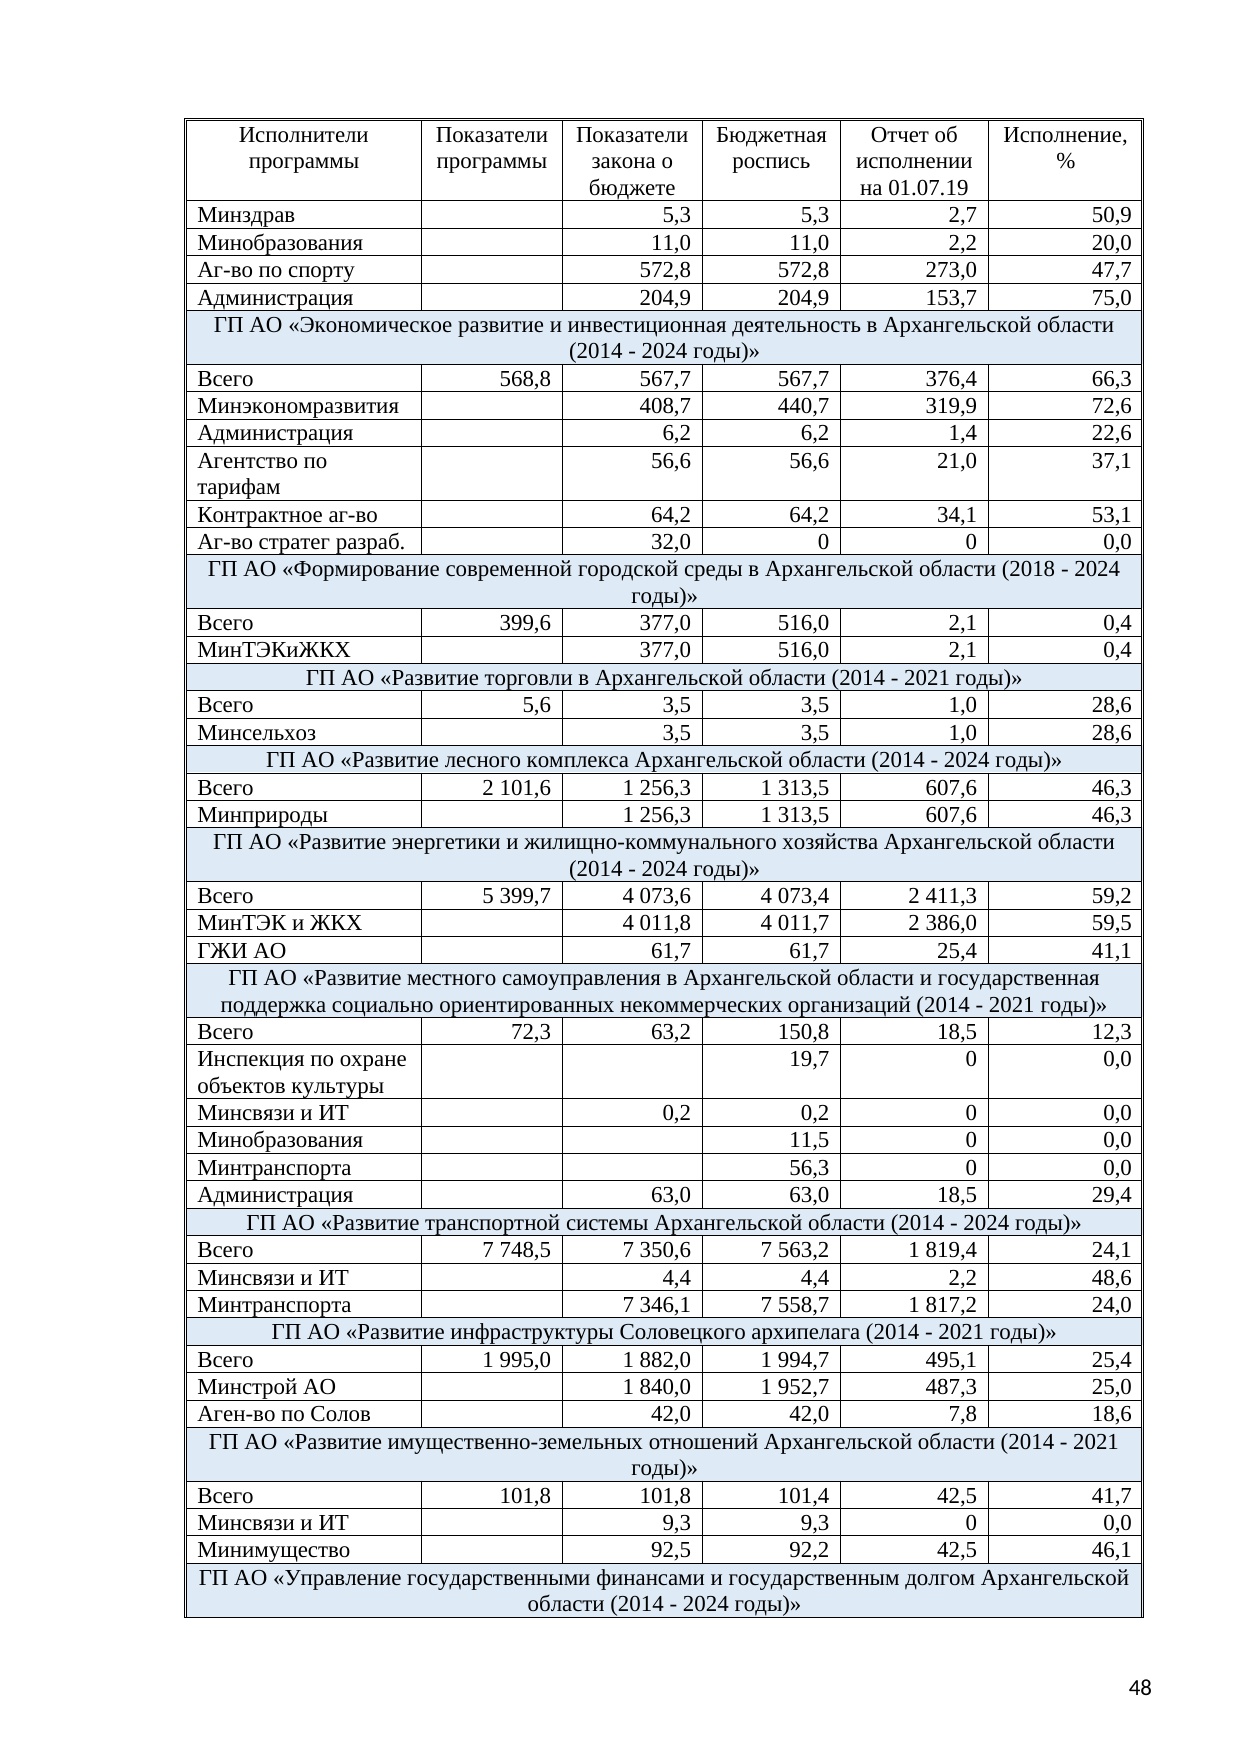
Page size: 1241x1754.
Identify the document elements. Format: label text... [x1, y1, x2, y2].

table_cell Всего [187, 609, 421, 636]
table_cell 1 817,2 [841, 1291, 988, 1317]
table_cell 567,7 [563, 365, 702, 391]
table_cell 0 [703, 528, 840, 554]
table_cell 11,5 [703, 1127, 840, 1153]
table_cell Всего [187, 691, 421, 718]
table_cell 46,3 [989, 801, 1141, 827]
table_cell 5 399,7 [422, 882, 562, 908]
table_cell 18,5 [841, 1181, 988, 1208]
table_cell 1,4 [841, 420, 988, 446]
table_cell 6,2 [703, 420, 840, 446]
table_cell Всего [187, 365, 421, 391]
table_cell Администрация [187, 1181, 421, 1208]
table_cell 572,8 [563, 256, 702, 282]
table_cell [422, 1509, 562, 1535]
table_cell 399,6 [422, 609, 562, 636]
table_cell 7 563,2 [703, 1236, 840, 1262]
table_cell 6,2 [563, 420, 702, 446]
table_cell Всего [187, 774, 421, 800]
table_cell 0 [841, 1154, 988, 1180]
table_cell 568,8 [422, 365, 562, 391]
table_cell [422, 937, 562, 963]
table_cell 0 [841, 1045, 988, 1098]
table_cell 5,6 [422, 691, 562, 718]
table_cell 0,2 [563, 1099, 702, 1126]
table_cell 1 313,5 [703, 801, 840, 827]
table_cell 7,8 [841, 1401, 988, 1427]
table_cell 42,5 [841, 1482, 988, 1508]
table_cell 495,1 [841, 1346, 988, 1372]
table_cell 7 558,7 [703, 1291, 840, 1317]
table_cell Минсвязи и ИТ [187, 1264, 421, 1290]
table_header Отчет об исполнении на 01.07.19 [841, 121, 988, 200]
table_cell 72,6 [989, 392, 1141, 418]
table_cell 46,1 [989, 1536, 1141, 1563]
table_cell Минобразования [187, 229, 421, 255]
table_cell 607,6 [841, 774, 988, 800]
table_cell 4 011,7 [703, 910, 840, 936]
table_cell [563, 1154, 702, 1180]
table_cell 0 [841, 1127, 988, 1153]
table_cell ГП АО «Развитие торговли в Архангельской области (2014 - 2021 годы)» [187, 664, 1141, 690]
table_cell Минстрой АО [187, 1373, 421, 1399]
table_cell 572,8 [703, 256, 840, 282]
table_cell 1 256,3 [563, 801, 702, 827]
table_cell 0,0 [989, 528, 1141, 554]
table_cell 440,7 [703, 392, 840, 418]
table_cell Минсвязи и ИТ [187, 1509, 421, 1535]
table_cell 46,3 [989, 774, 1141, 800]
table_cell 5,3 [703, 201, 840, 228]
table_cell 1 995,0 [422, 1346, 562, 1372]
table_header Показатели программы [422, 121, 562, 200]
table_cell 63,0 [703, 1181, 840, 1208]
table_cell 3,5 [563, 719, 702, 745]
table_cell Минобразования [187, 1127, 421, 1153]
table_cell [422, 637, 562, 663]
table_cell 273,0 [841, 256, 988, 282]
table_cell 0,0 [989, 1045, 1141, 1098]
table_cell ГП АО «Развитие лесного комплекса Архангельской области (2014 - 2024 годы)» [187, 746, 1141, 772]
table_cell 2,2 [841, 229, 988, 255]
table_cell 4,4 [563, 1264, 702, 1290]
table_cell Аг-во по спорту [187, 256, 421, 282]
table_cell 0,0 [989, 1154, 1141, 1180]
table_cell Минтранспорта [187, 1291, 421, 1317]
table_cell 32,0 [563, 528, 702, 554]
table_cell 377,0 [563, 609, 702, 636]
table_cell 25,0 [989, 1373, 1141, 1399]
table_cell [422, 420, 562, 446]
table_cell 24,1 [989, 1236, 1141, 1262]
table_cell 1,0 [841, 691, 988, 718]
table_cell 376,4 [841, 365, 988, 391]
table_cell 567,7 [703, 365, 840, 391]
table_cell 25,4 [989, 1346, 1141, 1372]
table_cell 59,2 [989, 882, 1141, 908]
table_cell [422, 528, 562, 554]
table_cell [422, 201, 562, 228]
table_cell 64,2 [703, 501, 840, 527]
table_cell 1 256,3 [563, 774, 702, 800]
table_cell Минэкономразвития [187, 392, 421, 418]
table_cell 48,6 [989, 1264, 1141, 1290]
table_cell ГЖИ АО [187, 937, 421, 963]
table_cell [422, 1291, 562, 1317]
table_cell 150,8 [703, 1018, 840, 1044]
table_cell 37,1 [989, 447, 1141, 499]
table_cell 92,2 [703, 1536, 840, 1563]
table_cell 1 819,4 [841, 1236, 988, 1262]
table_cell Всего [187, 1482, 421, 1508]
table_cell ГП АО «Развитие инфраструктуры Соловецкого архипелага (2014 - 2021 годы)» [187, 1318, 1141, 1345]
table_cell 75,0 [989, 284, 1141, 310]
table_cell 4,4 [703, 1264, 840, 1290]
table_cell [422, 1536, 562, 1563]
table_cell 4 073,6 [563, 882, 702, 908]
table_cell Минприроды [187, 801, 421, 827]
table_cell [422, 501, 562, 527]
table_cell 21,0 [841, 447, 988, 499]
table_cell Аг-во стратег разраб. [187, 528, 421, 554]
table_cell 5,3 [563, 201, 702, 228]
table_cell 25,4 [841, 937, 988, 963]
table_cell 42,0 [703, 1401, 840, 1427]
table_cell 0 [841, 1099, 988, 1126]
table_cell 72,3 [422, 1018, 562, 1044]
table_cell 1 882,0 [563, 1346, 702, 1372]
table_cell 319,9 [841, 392, 988, 418]
table_cell Администрация [187, 420, 421, 446]
table_cell Администрация [187, 284, 421, 310]
table_cell 4 011,8 [563, 910, 702, 936]
table_cell ГП АО «Развитие транспортной системы Архангельской области (2014 - 2024 годы)» [187, 1209, 1141, 1235]
table_cell [563, 1127, 702, 1153]
table_cell 0 [841, 1509, 988, 1535]
table_cell 19,7 [703, 1045, 840, 1098]
table_cell 7 346,1 [563, 1291, 702, 1317]
table_cell 42,0 [563, 1401, 702, 1427]
table_cell 28,6 [989, 719, 1141, 745]
table_cell 3,5 [703, 691, 840, 718]
table_cell 9,3 [563, 1509, 702, 1535]
table_cell 3,5 [563, 691, 702, 718]
table_cell [422, 1154, 562, 1180]
table_cell 7 748,5 [422, 1236, 562, 1262]
table_cell 20,0 [989, 229, 1141, 255]
table_cell 204,9 [703, 284, 840, 310]
table_cell 0,0 [989, 1509, 1141, 1535]
table_cell [422, 447, 562, 499]
table_cell ГП АО «Управление государственными финансами и государственным долгом Архангельской области (2014 - 2024 годы)» [187, 1564, 1141, 1617]
table_header Показатели закона о бюджете [563, 121, 702, 200]
table_cell 56,6 [563, 447, 702, 499]
table_cell 1 994,7 [703, 1346, 840, 1372]
table_cell 2 386,0 [841, 910, 988, 936]
table_cell 66,3 [989, 365, 1141, 391]
table_cell 1 840,0 [563, 1373, 702, 1399]
table_cell Агентство по тарифам [187, 447, 421, 499]
table_cell [422, 1181, 562, 1208]
table_cell 204,9 [563, 284, 702, 310]
table_cell [422, 1045, 562, 1098]
table_cell 2 101,6 [422, 774, 562, 800]
table_cell МинТЭКиЖКХ [187, 637, 421, 663]
table_cell ГП АО «Экономическое развитие и инвестиционная деятельность в Архангельской области (2014 - 2024 годы)» [187, 311, 1141, 364]
table_cell Всего [187, 1236, 421, 1262]
table_cell 2,1 [841, 609, 988, 636]
table_cell 9,3 [703, 1509, 840, 1535]
table_header Исполнение, % [989, 121, 1141, 200]
table_cell 101,8 [422, 1482, 562, 1508]
table_cell 41,7 [989, 1482, 1141, 1508]
table_cell 377,0 [563, 637, 702, 663]
table_cell Контрактное аг-во [187, 501, 421, 527]
table_cell 0,4 [989, 637, 1141, 663]
table_cell 41,1 [989, 937, 1141, 963]
table_cell ГП АО «Развитие энергетики и жилищно-коммунального хозяйства Архангельской области (2014 - 2024 годы)» [187, 828, 1141, 881]
table_cell 56,3 [703, 1154, 840, 1180]
table_cell [422, 1264, 562, 1290]
table_cell 63,0 [563, 1181, 702, 1208]
table_cell 22,6 [989, 420, 1141, 446]
table_cell 1,0 [841, 719, 988, 745]
table_cell 50,9 [989, 201, 1141, 228]
table_cell 1 313,5 [703, 774, 840, 800]
table_cell 3,5 [703, 719, 840, 745]
table_cell 0,0 [989, 1127, 1141, 1153]
table_cell [422, 910, 562, 936]
table_cell 0 [841, 528, 988, 554]
table_cell [422, 229, 562, 255]
table_cell [422, 284, 562, 310]
table_cell Минимущество [187, 1536, 421, 1563]
table_cell 56,6 [703, 447, 840, 499]
table_cell ГП АО «Развитие местного самоуправления в Архангельской области и государственная поддержка социально ориентированных некоммерческих организаций (2014 - 2021 годы)» [187, 964, 1141, 1017]
table_cell МинТЭК и ЖКХ [187, 910, 421, 936]
table_cell Минсвязи и ИТ [187, 1099, 421, 1126]
table_cell [422, 392, 562, 418]
table_cell 28,6 [989, 691, 1141, 718]
table_cell 2 411,3 [841, 882, 988, 908]
table_cell 34,1 [841, 501, 988, 527]
table_cell 0,4 [989, 609, 1141, 636]
table_cell 1 952,7 [703, 1373, 840, 1399]
table_cell 2,7 [841, 201, 988, 228]
table_cell 18,6 [989, 1401, 1141, 1427]
table_cell 101,8 [563, 1482, 702, 1508]
table_cell 92,5 [563, 1536, 702, 1563]
table_cell [422, 1127, 562, 1153]
table_cell 24,0 [989, 1291, 1141, 1317]
table_cell Аген-во по Солов [187, 1401, 421, 1427]
table_cell 11,0 [703, 229, 840, 255]
table_cell 487,3 [841, 1373, 988, 1399]
table_cell [563, 1045, 702, 1098]
table_cell ГП АО «Развитие имущественно-земельных отношений Архангельской области (2014 - 2021 годы)» [187, 1428, 1141, 1481]
table_header Исполнители программы [187, 121, 421, 200]
table_cell 2,1 [841, 637, 988, 663]
table_cell 29,4 [989, 1181, 1141, 1208]
table_cell 2,2 [841, 1264, 988, 1290]
table_cell Всего [187, 882, 421, 908]
table_cell Минздрав [187, 201, 421, 228]
table_cell [422, 801, 562, 827]
table_cell 0,2 [703, 1099, 840, 1126]
table_cell 516,0 [703, 637, 840, 663]
table_cell Инспекция по охране объектов культуры [187, 1045, 421, 1098]
table_cell 4 073,4 [703, 882, 840, 908]
table_cell 18,5 [841, 1018, 988, 1044]
table_cell Минсельхоз [187, 719, 421, 745]
table_cell [422, 1099, 562, 1126]
table_cell 7 350,6 [563, 1236, 702, 1262]
table_cell 63,2 [563, 1018, 702, 1044]
table_header Бюджетная роспись [703, 121, 840, 200]
table_cell Всего [187, 1346, 421, 1372]
table_cell 61,7 [703, 937, 840, 963]
table_cell ГП АО «Формирование современной городской среды в Архангельской области (2018 - 2024 годы)» [187, 555, 1141, 608]
table_cell Минтранспорта [187, 1154, 421, 1180]
table_cell 0,0 [989, 1099, 1141, 1126]
table_cell 42,5 [841, 1536, 988, 1563]
table_cell 53,1 [989, 501, 1141, 527]
table_cell 607,6 [841, 801, 988, 827]
table_cell 408,7 [563, 392, 702, 418]
table_cell 61,7 [563, 937, 702, 963]
table_cell Всего [187, 1018, 421, 1044]
table_cell [422, 1401, 562, 1427]
table_cell 101,4 [703, 1482, 840, 1508]
table_cell 516,0 [703, 609, 840, 636]
table_cell 153,7 [841, 284, 988, 310]
table_cell 11,0 [563, 229, 702, 255]
table_cell 64,2 [563, 501, 702, 527]
table_cell [422, 1373, 562, 1399]
table_cell [422, 256, 562, 282]
table_cell [422, 719, 562, 745]
table_cell 59,5 [989, 910, 1141, 936]
table_cell 47,7 [989, 256, 1141, 282]
table_cell 12,3 [989, 1018, 1141, 1044]
